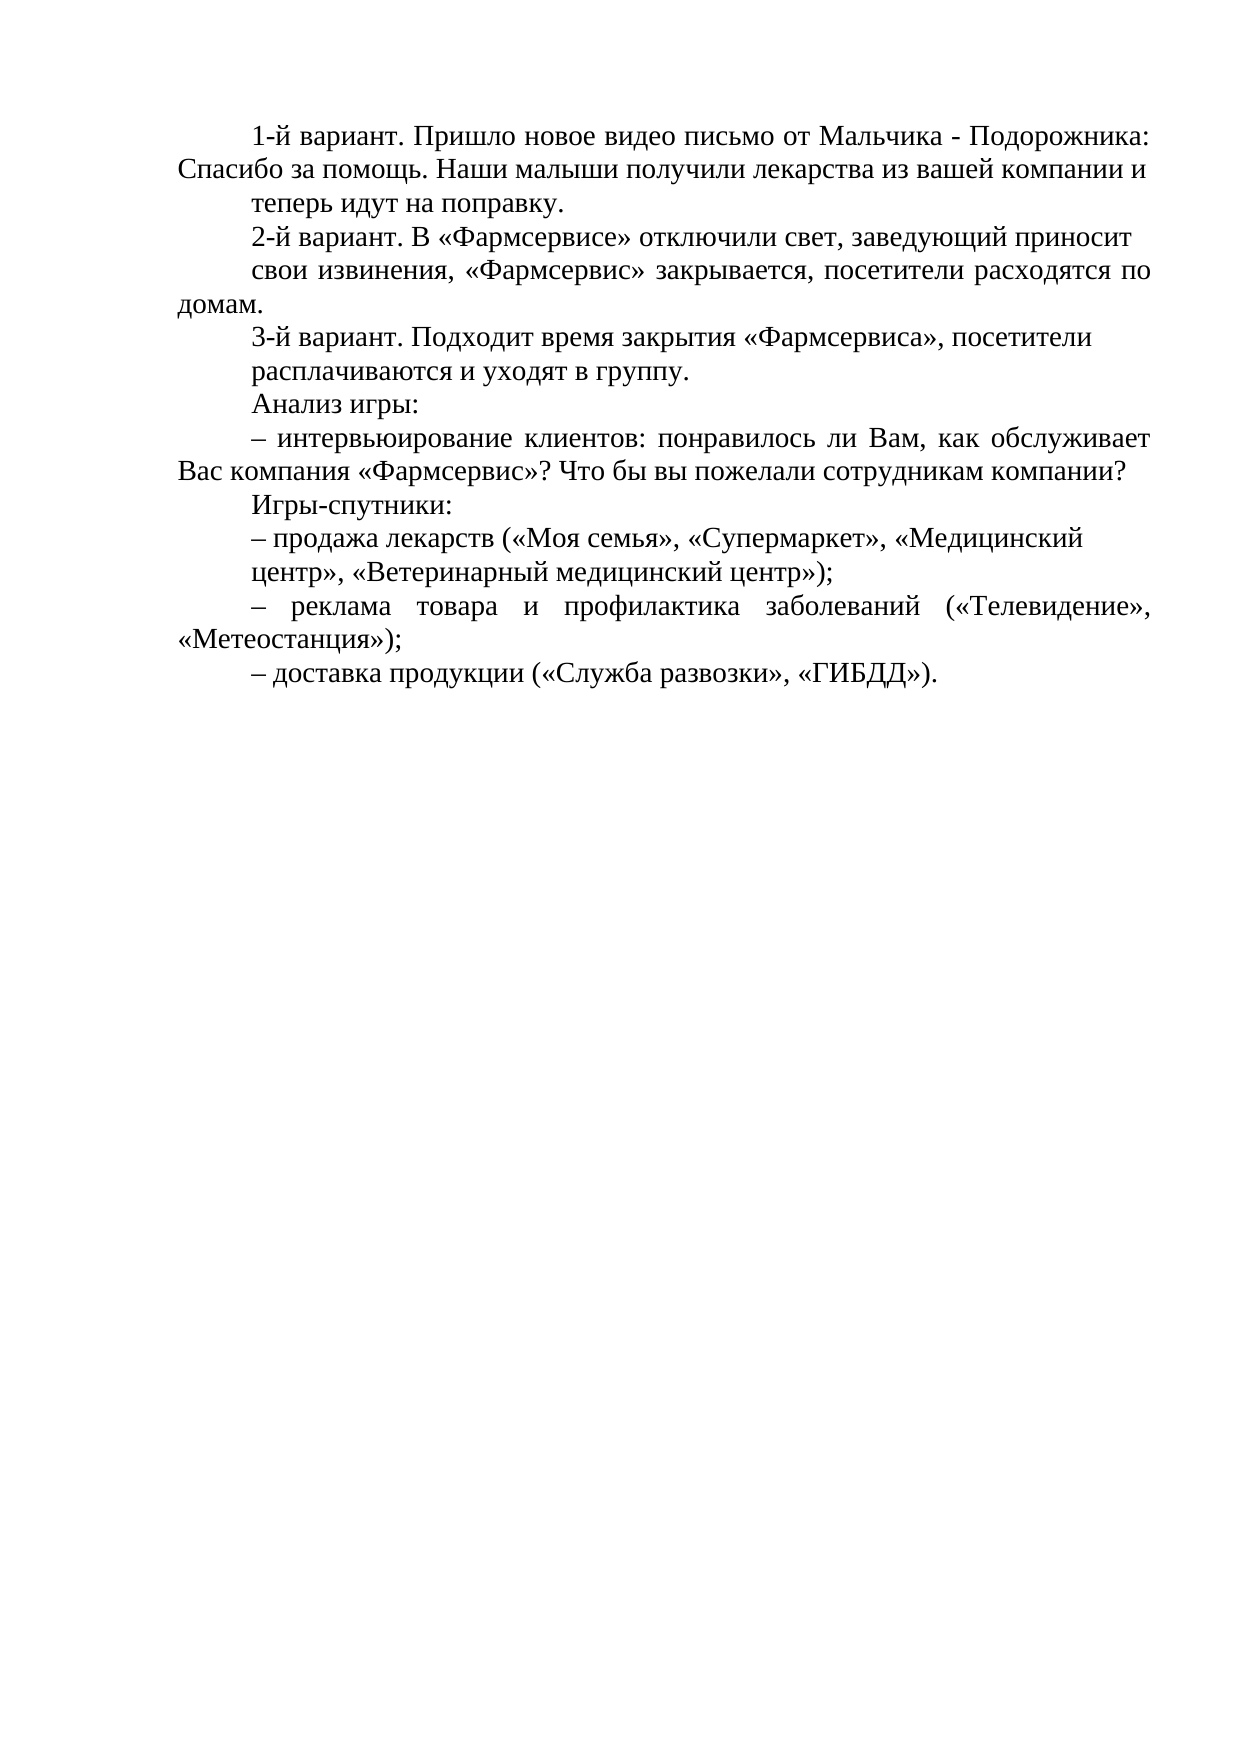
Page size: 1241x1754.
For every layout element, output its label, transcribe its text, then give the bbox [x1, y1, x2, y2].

text теперь идут на поправку. [177, 185, 1152, 219]
text – реклама товара и профилактика заболеваний («Телевидение», «Метеостанция»); [177, 588, 1152, 655]
text 1-й вариант. Пришло новое видео письмо от Мальчика - Подорожника: Спасибо за помощь. Наши малыши получили лекарства из вашей компании и [177, 118, 1152, 185]
text – продажа лекарств («Моя семья», «Супермаркет», «Медицинский [177, 521, 1152, 554]
text центр», «Ветеринарный медицинский центр»); [177, 554, 1152, 588]
text свои извинения, «Фармсервис» закрывается, посетители расходятся по домам. [177, 252, 1152, 319]
text 3-й вариант. Подходит время закрытия «Фармсервиса», посетители [177, 319, 1152, 353]
text Анализ игры: [177, 386, 1152, 420]
text – доставка продукции («Служба развозки», «ГИБДД»). [177, 655, 1152, 688]
text 2-й вариант. В «Фармсервисе» отключили свет, заведующий приносит [177, 219, 1152, 252]
text – интервьюирование клиентов: понравилось ли Вам, как обслуживает Вас компания «Фармсервис»? Что бы вы пожелали сотрудникам компании? [177, 420, 1152, 487]
text Игры-спутники: [177, 487, 1152, 521]
text расплачиваются и уходят в группу. [177, 353, 1152, 386]
